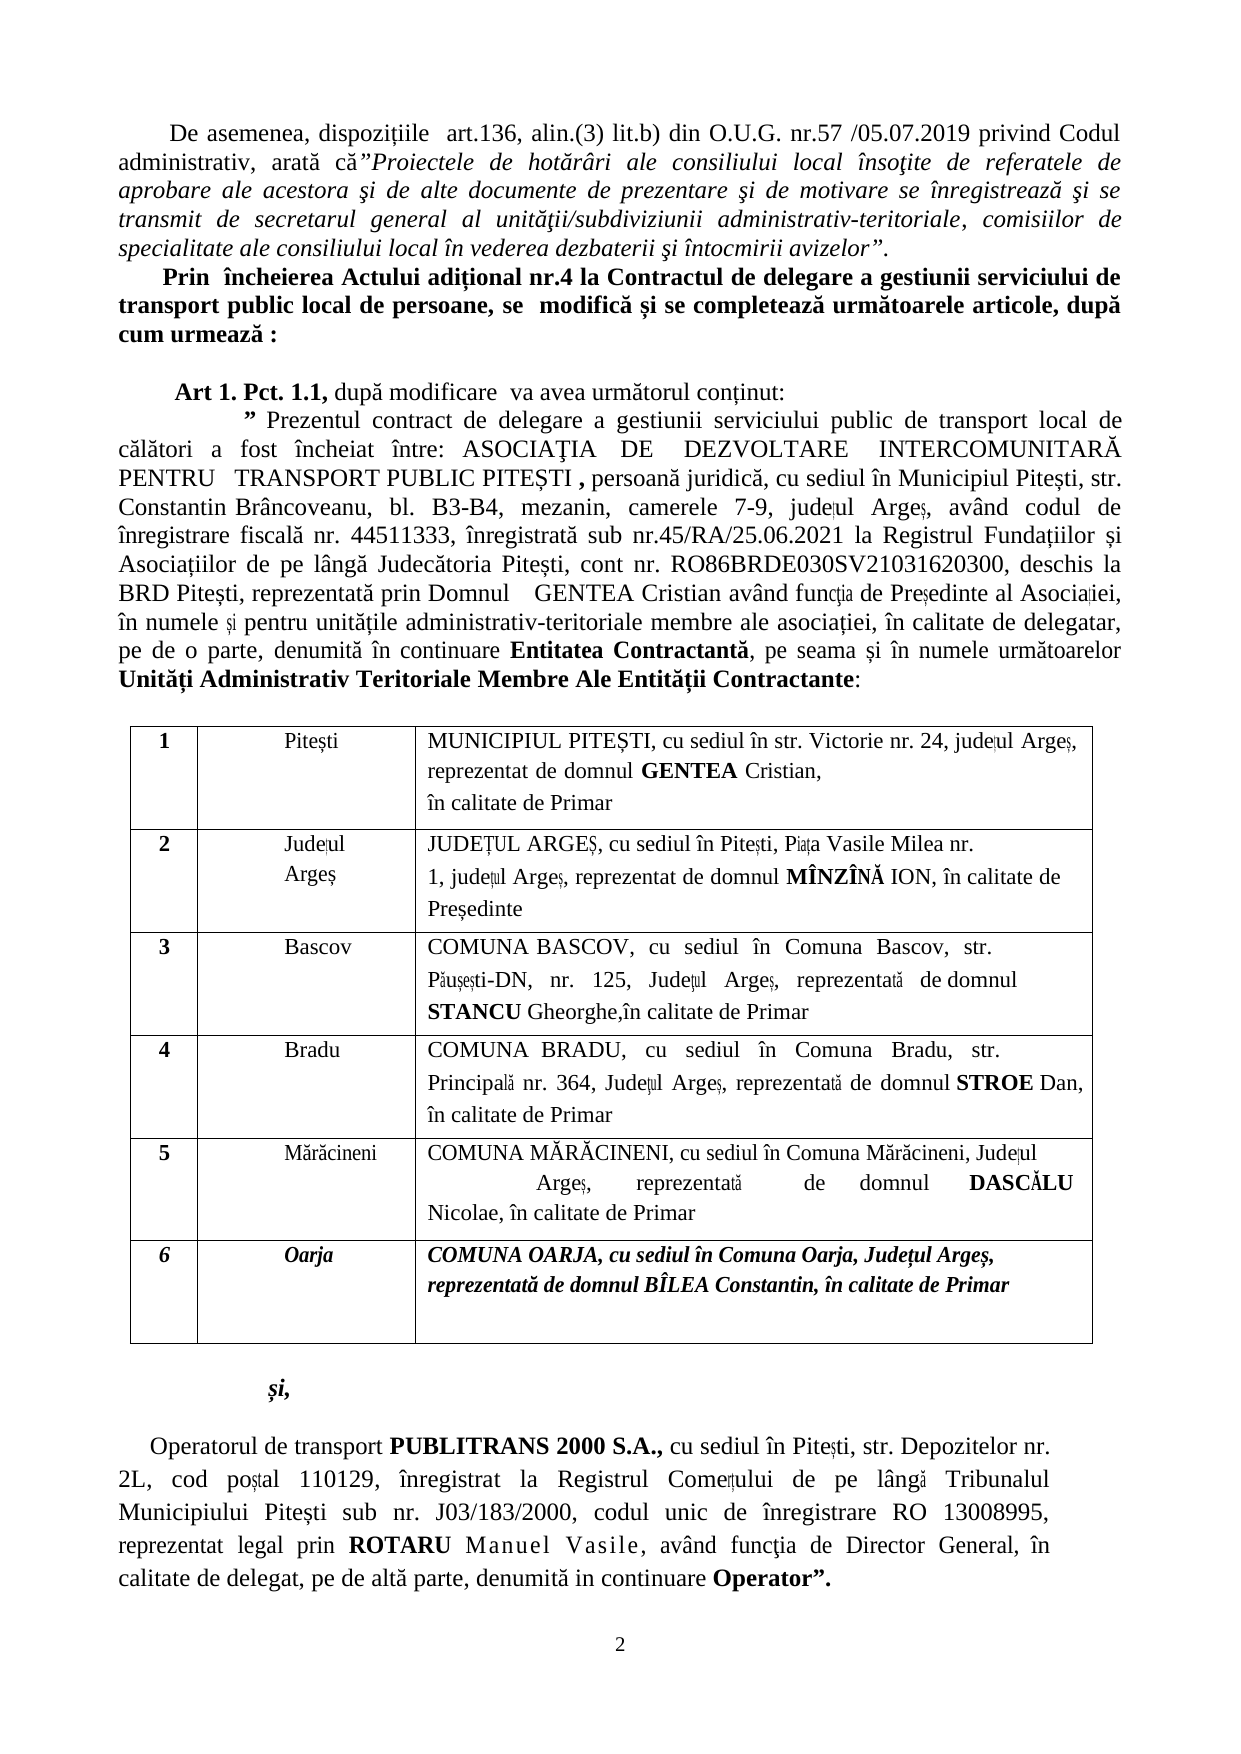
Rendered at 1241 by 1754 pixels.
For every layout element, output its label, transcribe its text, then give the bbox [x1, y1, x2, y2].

text Art 1. Pct. 1.1, după modificare va avea următorul conținut: [118, 377, 1122, 406]
table_cell 5 [131, 1139, 197, 1240]
table_cell 3 [131, 933, 197, 1034]
table_cell 2 [131, 830, 197, 932]
text De asemenea, dispozițiile art.136, alin.(3) lit.b) din O.U.G. nr.57 /05.07.2019 privind Codul administrativ, arată că”Proiectele de hotărâri ale consiliului local însoţite de referatele de aprobare ale acestora şi de alte documente de prezentare şi de motivare se înregistrează şi se transmit de secretarul general al unităţii/subdiviziunii administrativ-teritoriale, comisiilor de specialitate ale consiliului local în vederea dezbaterii şi întocmirii avizelor”. [118, 118, 1122, 262]
text și, [118, 1373, 1122, 1402]
table_header 1 [131, 727, 197, 829]
table_cell 4 [131, 1036, 197, 1137]
table_cell 6 [131, 1241, 197, 1343]
table_cell Mărăcineni [198, 1139, 415, 1240]
table_cell Bascov [198, 933, 415, 1034]
text ” Prezentul contract de delegare a gestiunii serviciului public de transport local de călători a fost încheiat între: ASOCIAŢIA DE DEZVOLTARE INTERCOMUNITARĂ PENTRU TRANSPORT PUBLIC PITEȘTI , persoană juridică, cu sediul în Municipiul Pitești, str. Constantin Brâncoveanu, bl. B3-B4, mezanin, camerele 7-9, județul Argeș, având codul de înregistrare fiscală nr. 44511333, înregistrată sub nr.45/RA/25.06.2021 la Registrul Fundațiilor și Asociațiilor de pe lângă Judecătoria Pitești, cont nr. RO86BRDE030SV21031620300, deschis la BRD Pitești, reprezentată prin Domnul GENTEA Cristian având funcţia de Președinte al Asociației, în numele și pentru unitățile administrativ-teritoriale membre ale asociației, în calitate de delegatar, pe de o parte, denumită în continuare Entitatea Contractantă, pe seama și în numele următoarelor Unități Administrativ Teritoriale Membre Ale Entității Contractante: [118, 406, 1122, 693]
table_header MUNICIPIUL PITEȘTI, cu sediul în str. Victorie nr. 24, județul Argeș, reprezentat de domnul GENTEA Cristian, în calitate de Primar [416, 727, 1092, 829]
text Prin încheierea Actului adițional nr.4 la Contractul de delegare a gestiunii serviciului de transport public local de persoane, se modifică și se completează următoarele articole, după cum urmează : [118, 262, 1122, 348]
table_cell Oarja [198, 1241, 415, 1343]
table_cell Județul Argeș [198, 830, 415, 932]
table_cell COMUNA MĂRĂCINENI, cu sediul în Comuna Mărăcineni, Judeţul Argeș, reprezentată de domnul DASCĂLU Nicolae, în calitate de Primar [416, 1139, 1092, 1240]
table_cell COMUNA BRADU, cu sediul în Comuna Bradu, str. Principală nr. 364, Judeţul Argeș, reprezentată de domnul STROE Dan, în calitate de Primar [416, 1036, 1092, 1137]
table_cell COMUNA BASCOV, cu sediul în Comuna Bascov, str. Păușești-DN, nr. 125, Judeţul Argeș, reprezentată de domnul STANCU Gheorghe,în calitate de Primar [416, 933, 1092, 1034]
table_cell COMUNA OARJA, cu sediul în Comuna Oarja, Județul Argeș, reprezentată de domnul BÎLEA Constantin, în calitate de Primar [416, 1241, 1092, 1343]
table_cell Bradu [198, 1036, 415, 1137]
table_header Pitești [198, 727, 415, 829]
text Operatorul de transport PUBLITRANS 2000 S.A., cu sediul în Pitești, str. Depozitelor nr. 2L, cod poștal 110129, înregistrat la Registrul Comerțului de pe lângă Tribunalul Municipiului Pitești sub nr. J03/183/2000, codul unic de înregistrare RO 13008995, reprezentat legal prin ROTARU Manuel Vasile, având funcţia de Director General, în calitate de delegat, pe de altă parte, denumită in continuare Operator”. [118, 1431, 1050, 1592]
table_cell JUDEȚUL ARGEȘ, cu sediul în Pitești, Piața Vasile Milea nr. 1, județul Argeș, reprezentat de domnul MÎNZÎNĂ ION, în calitate de Președinte [416, 830, 1092, 932]
